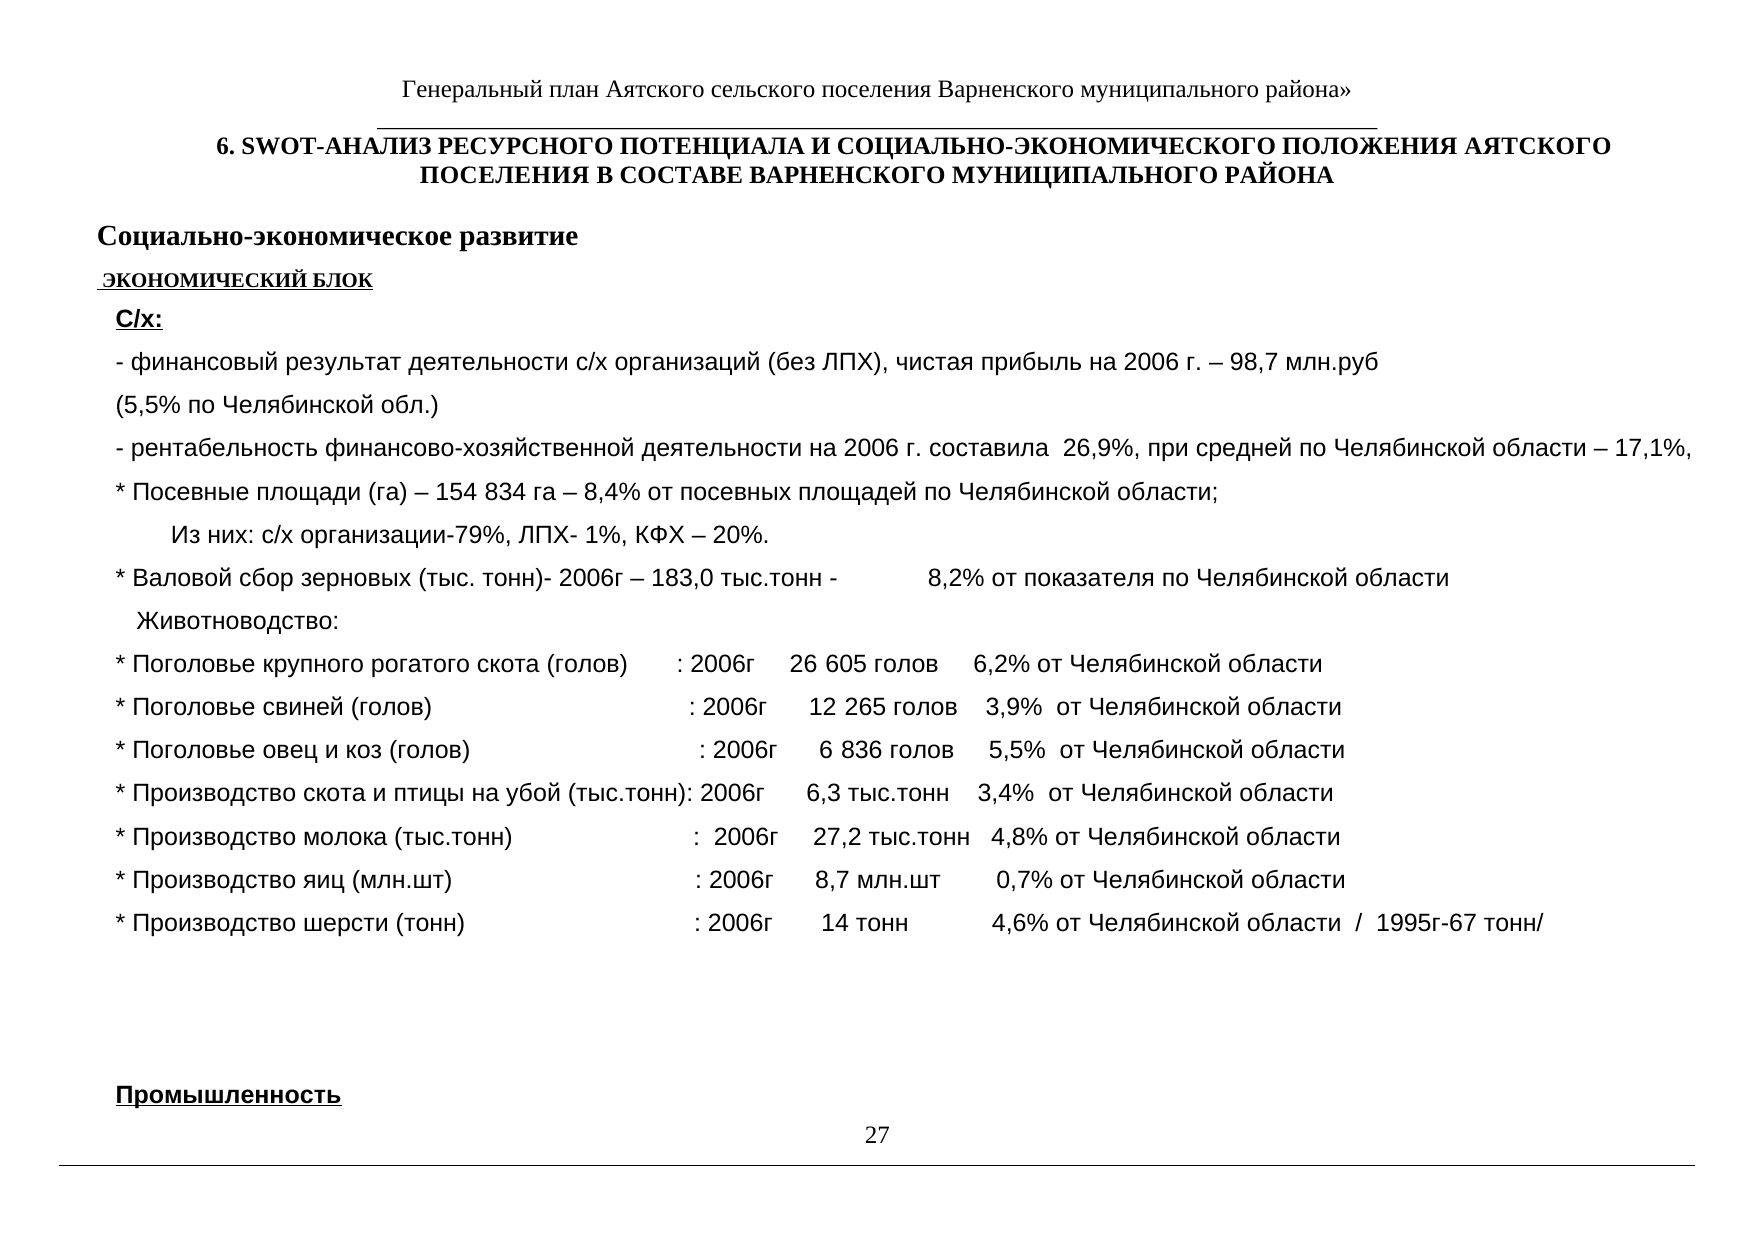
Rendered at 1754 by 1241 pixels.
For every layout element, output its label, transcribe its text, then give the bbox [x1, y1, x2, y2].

text * Валовой сбор зерновых (тыс. тонн)- 2006г – 183,0 тыс.тонн - 8,2% от показателя по Челябинской области [115, 563, 1695, 591]
text Социально-экономическое развитие [97, 218, 1695, 251]
text * Производство шерсти (тонн) : 2006г 14 тонн 4,6% от Челябинской области / 1995г-67 тонн/ [115, 908, 1695, 936]
text - рентабельность финансово-хозяйственной деятельности на . составила 26,9%, при средней по Челябинской области – 17,1%, [115, 433, 1695, 462]
text * Производство молока (тыс.тонн) : 2006г 27,2 тыс.тонн 4,8% от Челябинской области [115, 821, 1695, 850]
text Из них: с/х организации-79%, ЛПХ- 1%, КФХ – 20%. [115, 519, 1695, 548]
text * Производство яиц (млн.шт) : 2006г 8,7 млн.шт 0,7% от Челябинской области [115, 864, 1695, 893]
text ЭКОНОМИЧЕСКИЙ БЛОК [97, 268, 1695, 292]
text Животноводство: [115, 606, 1695, 634]
text (5,5% по Челябинской обл.) [115, 390, 1695, 419]
text С/х: [115, 304, 1695, 333]
text * Посевные площади (га) – – 8,4% от посевных площадей по Челябинской области; [115, 476, 1695, 505]
text * Поголовье крупного рогатого скота (голов) : 2006г 26 605 голов 6,2% от Челябинской области [115, 649, 1695, 678]
text 6. SWOT-АНАЛИЗ РЕСУРСНОГО ПОТЕНЦИАЛА И СОЦИАЛЬНО-ЭКОНОМИЧЕСКОГО ПОЛОЖЕНИЯ АЯТСКОГО ПОСЕЛЕНИЯ В СОСТАВЕ ВАРНЕНСКОГО МУНИЦИПАЛЬНОГО РАЙОНА [59, 131, 1695, 189]
text - финансовый результат деятельности с/х организаций (без ЛПХ), чистая прибыль на . – 98,7 млн.руб [115, 347, 1695, 376]
text * Поголовье овец и коз (голов) : 2006г 6 836 голов 5,5% от Челябинской области [115, 735, 1695, 764]
text * Поголовье свиней (голов) : 2006г 12 265 голов 3,9% от Челябинской области [115, 692, 1695, 721]
text Промышленность [115, 1080, 1695, 1109]
text * Производство скота и птицы на убой (тыс.тонн): 2006г 6,3 тыс.тонн 3,4% от Челябинской области [115, 778, 1695, 807]
